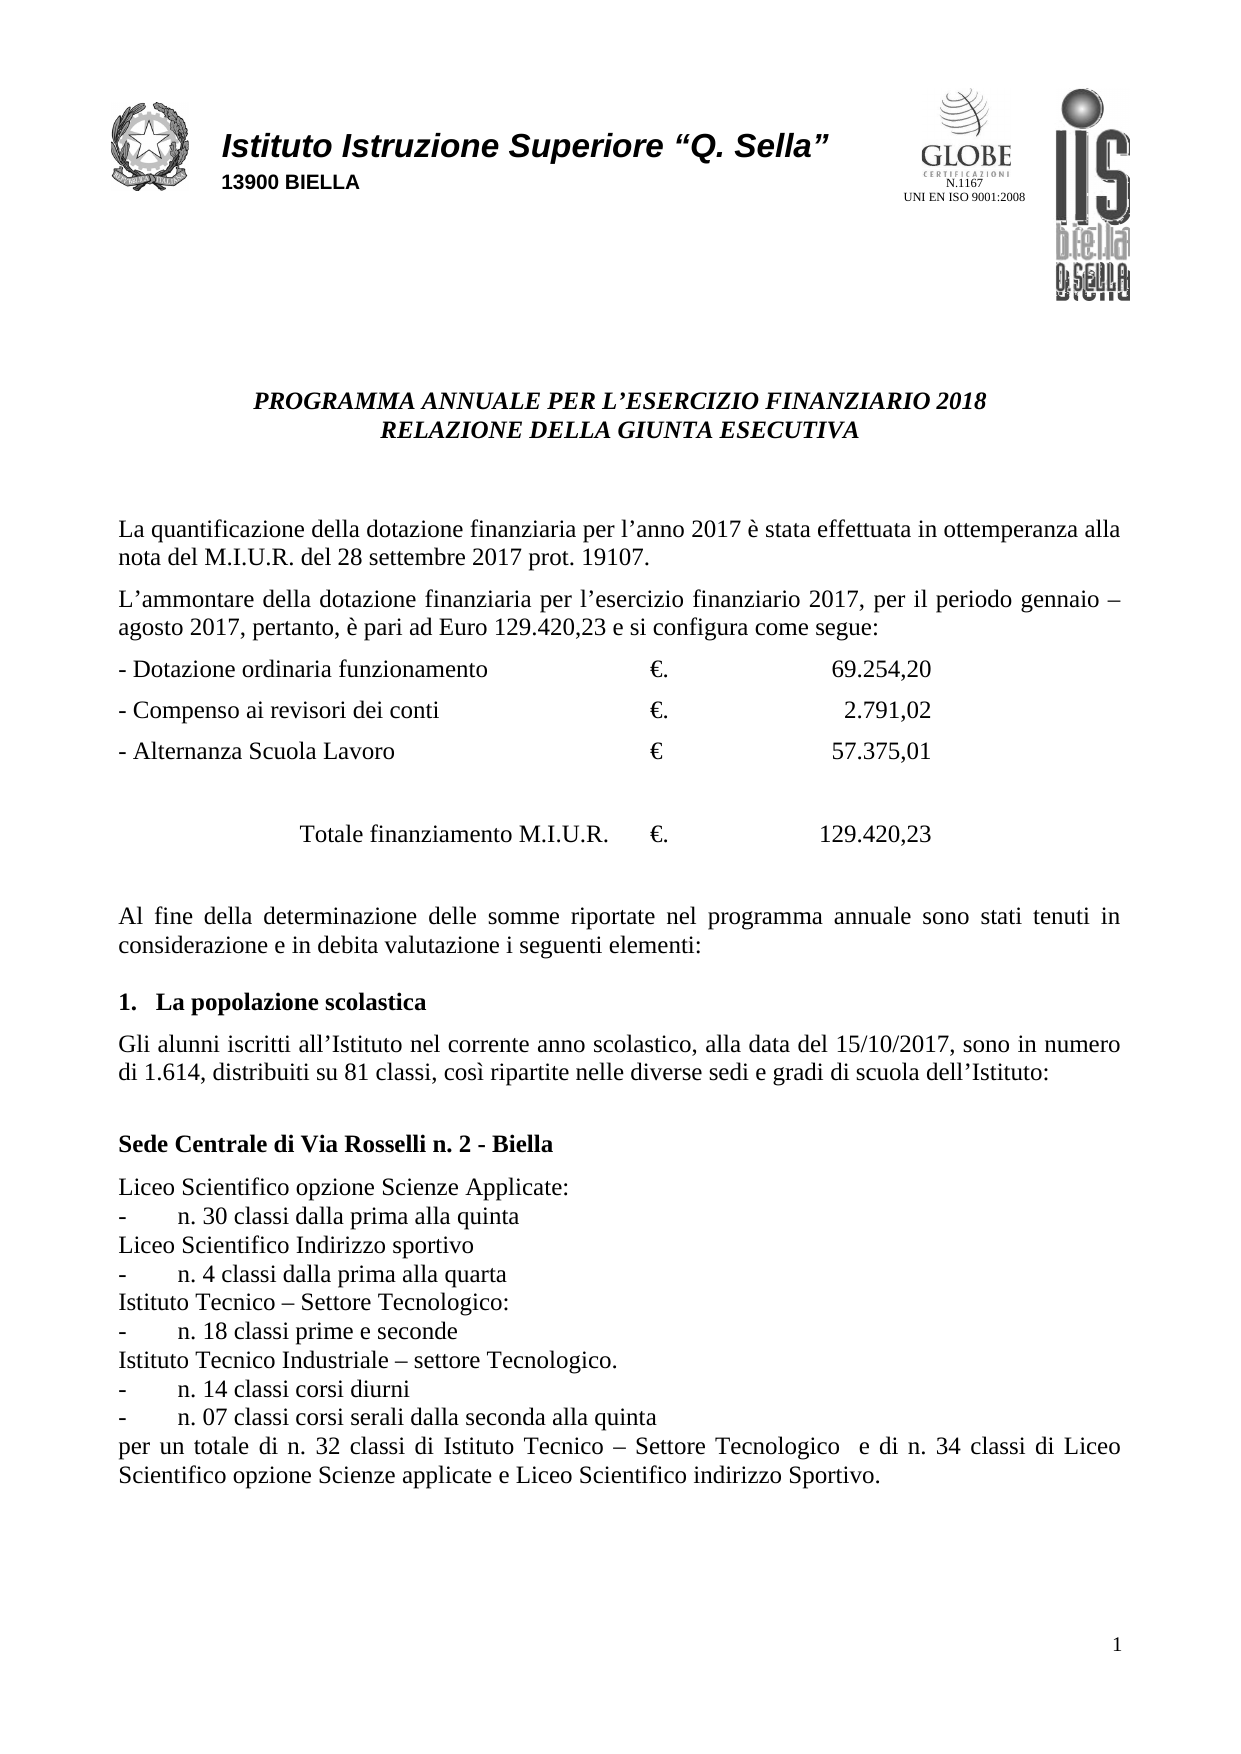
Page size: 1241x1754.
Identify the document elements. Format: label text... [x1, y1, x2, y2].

subtitle Liceo Scientifico opzione Scienze Applicate: [118, 1172, 1122, 1201]
subtitle n. 30 classi dalla prima alla quinta [118, 1201, 1122, 1230]
text per un totale di n. 32 classi di Istituto Tecnico – Settore Tecnologico e di n. 34 classi di Liceo Scientifico opzione Scienze applicate e Liceo Scientifico indirizzo Sportivo. [118, 1431, 1122, 1489]
list La popolazione scolastica [118, 987, 1122, 1016]
text Gli alunni iscritti all’Istituto nel corrente anno scolastico, alla data del 15/10/2017, sono in numero di 1.614, distribuiti su 81 classi, così ripartite nelle diverse sedi e gradi di scuola dell’Istituto: [118, 1029, 1122, 1086]
text L’ammontare della dotazione finanziaria per l’esercizio finanziario 2017, per il periodo gennaio – agosto 2017, pertanto, è pari ad Euro 129.420,23 e si configura come segue: [118, 584, 1122, 641]
subtitle n. 18 classi prime e seconde [118, 1316, 1122, 1345]
subtitle Liceo Scientifico Indirizzo sportivo [118, 1230, 1122, 1259]
text - Compenso ai revisori dei conti €. 2.791,02 [118, 695, 1122, 724]
title PROGRAMMA ANNUALE PER L’ESERCIZIO FINANZIARIO 2018 [118, 386, 1122, 415]
subtitle Sede Centrale di Via Rosselli n. 2 - Biella [118, 1129, 1122, 1158]
subtitle Istituto Tecnico – Settore Tecnologico: [118, 1287, 1122, 1316]
text Al fine della determinazione delle somme riportate nel programma annuale sono stati tenuti in considerazione e in debita valutazione i seguenti elementi: [118, 901, 1122, 959]
subtitle - n. 4 classi dalla prima alla quarta [118, 1259, 1122, 1287]
text - Alternanza Scuola Lavoro € 57.375,01 [118, 736, 1122, 765]
subtitle Istituto Tecnico Industriale – settore Tecnologico. [118, 1345, 1122, 1374]
text - n. 07 classi corsi serali dalla seconda alla quinta [118, 1402, 1122, 1431]
text - n. 14 classi corsi diurni [118, 1374, 1122, 1402]
text Totale finanziamento M.I.U.R. €. 129.420,23 [118, 819, 1122, 847]
text - Dotazione ordinaria funzionamento €. 69.254,20 [118, 654, 1122, 682]
text RELAZIONE DELLA GIUNTA ESECUTIVA [118, 415, 1122, 444]
text La quantificazione della dotazione finanziaria per l’anno 2017 è stata effettuata in ottemperanza alla nota del M.I.U.R. del 28 settembre 2017 prot. 19107. [118, 514, 1122, 571]
